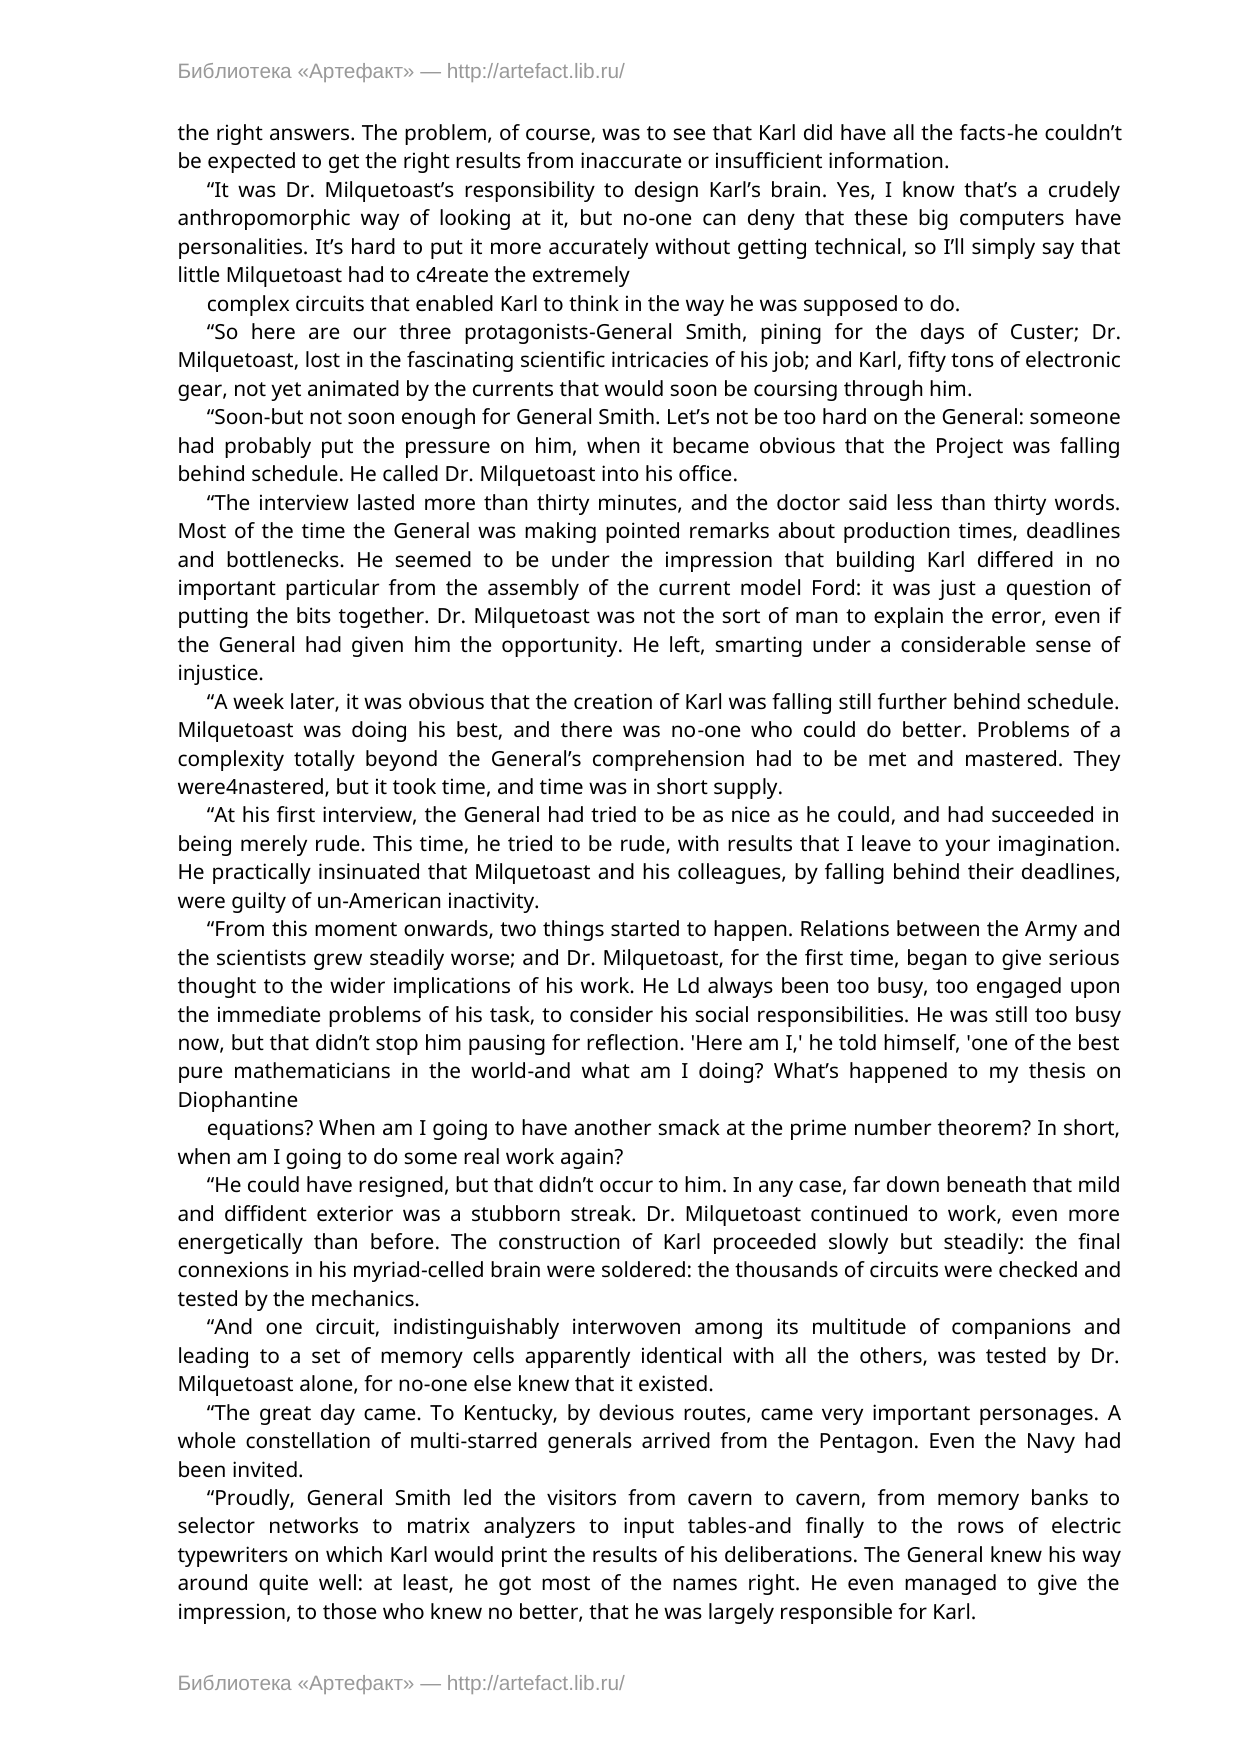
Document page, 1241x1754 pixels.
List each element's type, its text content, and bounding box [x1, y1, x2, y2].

text “From this moment onwards, two things started to happen. Relations between the Army and the scientists grew steadily worse; and Dr. Milquetoast, for the first time, began to give serious thought to the wider implications of his work. He Ld always been too busy, too engaged upon the immediate problems of his task, to consider his social responsibilities. He was still too busy now, but that didn’t stop him pausing for reflection. 'Here am I,' he told himself, 'one of the best pure mathematicians in the world-and what am I doing? What’s happened to my thesis on Diophantine [177, 914, 1122, 1113]
text “It was Dr. Milquetoast’s responsibility to design Karl’s brain. Yes, I know that’s a crudely anthropomorphic way of looking at it, but no-one can deny that these big computers have personalities. It’s hard to put it more accurately without getting technical, so I’ll simply say that little Milquetoast had to c4reate the extremely [177, 175, 1122, 289]
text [177, 118, 1122, 175]
text complex circuits that enabled Karl to think in the way he was supposed to do. [177, 289, 1122, 317]
text “He could have resigned, but that didn’t occur to him. In any case, far down beneath that mild and diffident exterior was a stubborn streak. Dr. Milquetoast continued to work, even more energetically than before. The construction of Karl proceeded slowly but steadily: the final connexions in his myriad-celled brain were soldered: the thousands of circuits were checked and tested by the mechanics. [177, 1170, 1122, 1312]
text “A week later, it was obvious that the creation of Karl was falling still further behind schedule. Milquetoast was doing his best, and there was no-one who could do better. Problems of a complexity totally beyond the General’s comprehension had to be met and mastered. They were4nastered, but it took time, and time was in short supply. [177, 687, 1122, 801]
text “At his first interview, the General had tried to be as nice as he could, and had succeeded in being merely rude. This time, he tried to be rude, with results that I leave to your imagination. He practically insinuated that Milquetoast and his colleagues, by falling behind their deadlines, were guilty of un-American inactivity. [177, 801, 1122, 914]
text equations? When am I going to have another smack at the prime number theorem? In short, when am I going to do some real work again? [177, 1113, 1122, 1170]
text “So here are our three protagonists-General Smith, pining for the days of Custer; Dr. Milquetoast, lost in the fascinating scientific intricacies of his job; and Karl, fifty tons of electronic gear, not yet animated by the currents that would soon be coursing through him. [177, 317, 1122, 402]
text “The great day came. To Kentucky, by devious routes, came very important personages. A whole constellation of multi-starred generals arrived from the Pentagon. Even the Navy had been invited. [177, 1398, 1122, 1483]
text “The interview lasted more than thirty minutes, and the doctor said less than thirty words. Most of the time the General was making pointed remarks about production times, deadlines and bottlenecks. He seemed to be under the impression that building Karl differed in no important particular from the assembly of the current model Ford: it was just a question of putting the bits together. Dr. Milquetoast was not the sort of man to explain the error, even if the General had given him the opportunity. He left, smarting under a considerable sense of injustice. [177, 488, 1122, 687]
text “And one circuit, indistinguishably interwoven among its multitude of companions and leading to a set of memory cells apparently identical with all the others, was tested by Dr. Milquetoast alone, for no-one else knew that it existed. [177, 1312, 1122, 1398]
text “Soon-but not soon enough for General Smith. Let’s not be too hard on the General: someone had probably put the pressure on him, when it became obvious that the Project was falling behind schedule. He called Dr. Milquetoast into his office. [177, 402, 1122, 488]
text “Proudly, General Smith led the visitors from cavern to cavern, from memory banks to selector networks to matrix analyzers to input tables-and finally to the rows of electric typewriters on which Karl would print the results of his deliberations. The General knew his way around quite well: at least, he got most of the names right. He even managed to give the impression, to those who knew no better, that he was largely responsible for Karl. [177, 1483, 1122, 1625]
